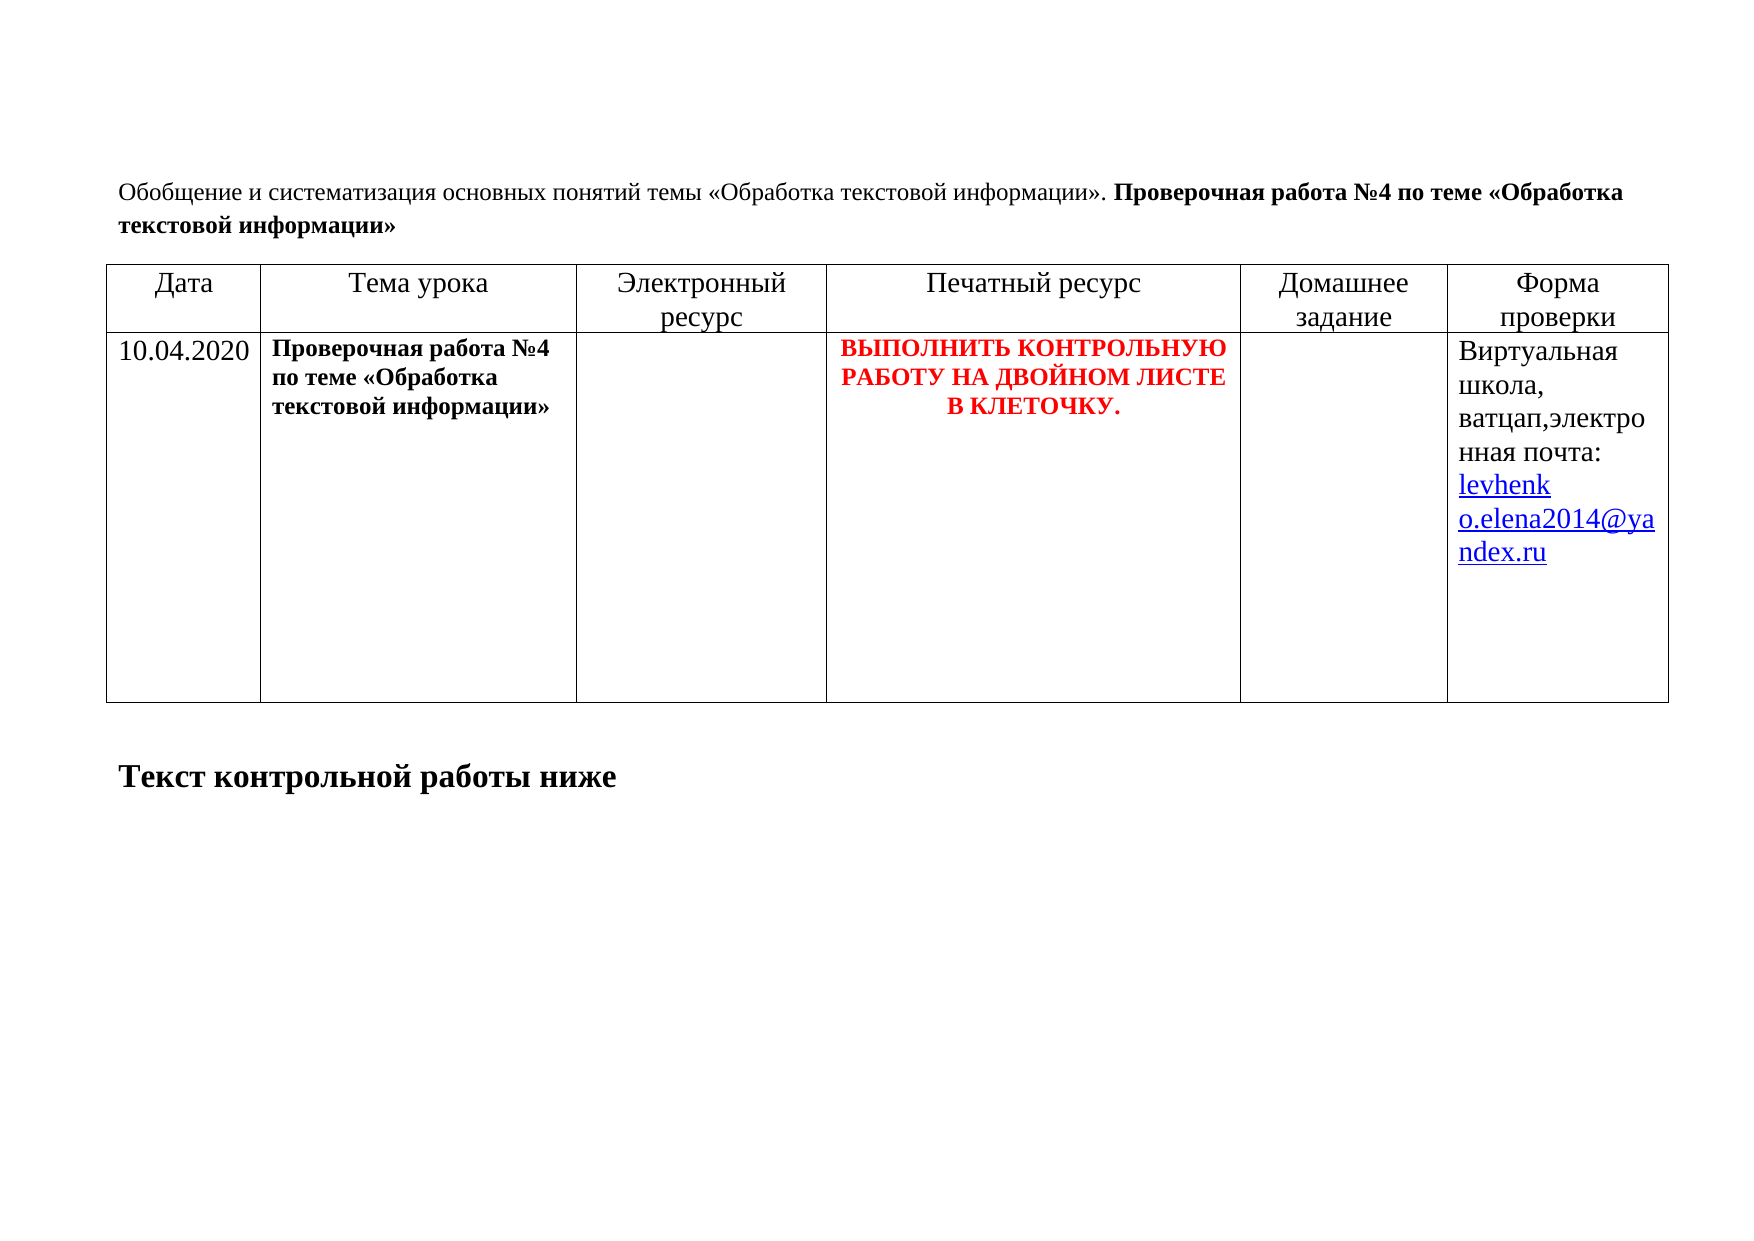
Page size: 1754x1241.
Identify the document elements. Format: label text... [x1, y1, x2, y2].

table_cell [577, 333, 826, 702]
text Текст контрольной работы ниже [118, 756, 1636, 794]
table_header Тема урока [261, 265, 576, 332]
table_cell 10.04.2020 [107, 333, 260, 702]
table_cell Выполнить контрольную работу на двойном листе в клеточку. [827, 333, 1240, 702]
table_header Форма проверки [1448, 265, 1668, 332]
table_header Дата [107, 265, 260, 332]
table_cell Виртуальная школа, ватцап,электронная почта: levhenko.elena2014@yandex.ru [1448, 333, 1668, 702]
text Обобщение и систематизация основных понятий темы «Обработка текстовой информации». Проверочная работа №4 по теме «Обработка текстовой информации» [118, 177, 1636, 239]
table_header Электронный ресурс [577, 265, 826, 332]
table_cell [1241, 333, 1447, 702]
table_header Домашнее задание [1241, 265, 1447, 332]
table_cell Проверочная работа №4 по теме «Обработка текстовой информации» [261, 333, 576, 702]
table_header Печатный ресурс [827, 265, 1240, 332]
